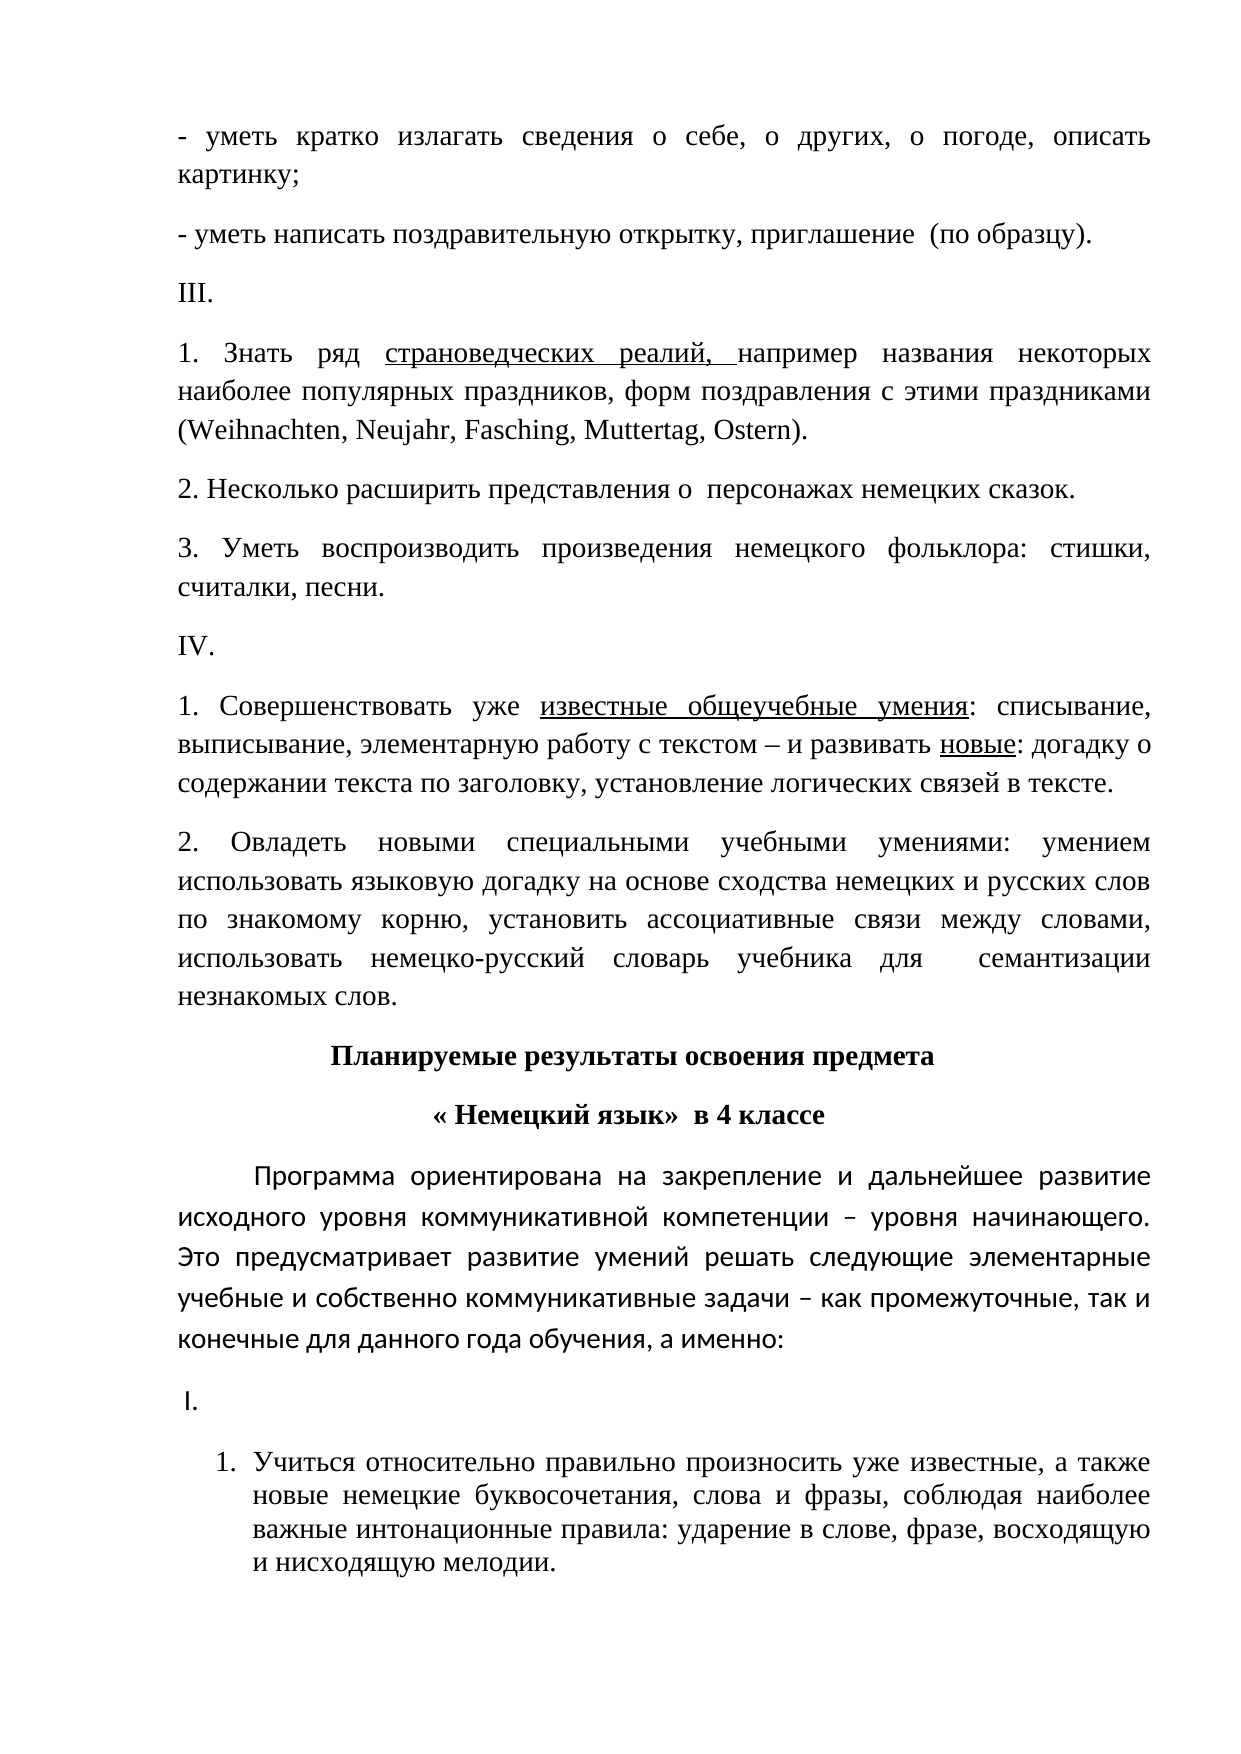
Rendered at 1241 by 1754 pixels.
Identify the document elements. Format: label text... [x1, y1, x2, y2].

text - уметь кратко излагать сведения о себе, о других, о погоде, описать картинку; [177, 118, 1152, 190]
text - уметь написать поздравительную открытку, приглашение (по образцу). [177, 216, 1152, 249]
text Программа ориентирована на закрепление и дальнейшее развитие исходного уровня коммуникативной компетенции – уровня начинающего. Это предусматривает развитие умений решать следующие элементарные учебные и собственно коммуникативные задачи – как промежуточные, так и конечные для данного года обучения, а именно: [177, 1157, 1152, 1356]
text « Немецкий язык» в 4 классе [177, 1097, 1152, 1131]
text 1. Совершенствовать уже известные общеучебные умения: списывание, выписывание, элементарную работу с текстом – и развивать новые: догадку о содержании текста по заголовку, установление логических связей в тексте. [177, 688, 1152, 798]
text Планируемые результаты освоения предмета [177, 1038, 1152, 1071]
text 1. Знать ряд страноведческих реалий, например названия некоторых наиболее популярных праздников, форм поздравления с этими праздниками (Weihnachten, Neujahr, Fasching, Muttertag, Ostern). [177, 335, 1152, 445]
text III. [177, 275, 1152, 309]
text 2. Овладеть новыми специальными учебными умениями: умением использовать языковую догадку на основе сходства немецких и русских слов по знакомому корню, установить ассоциативные связи между словами, использовать немецко-русский словарь учебника для семантизации незнакомых слов. [177, 824, 1152, 1012]
list Учиться относительно правильно произносить уже известные, а также новые немецкие буквосочетания, слова и фразы, соблюдая наиболее важные интонационные правила: ударение в слове, фразе, восходящую и нисходящую мелодии. [215, 1444, 1152, 1578]
text I. [177, 1382, 1152, 1418]
text 2. Несколько расширить представления о персонажах немецких сказок. [177, 471, 1152, 505]
text IV. [177, 628, 1152, 662]
text 3. Уметь воспроизводить произведения немецкого фольклора: стишки, считалки, песни. [177, 531, 1152, 603]
